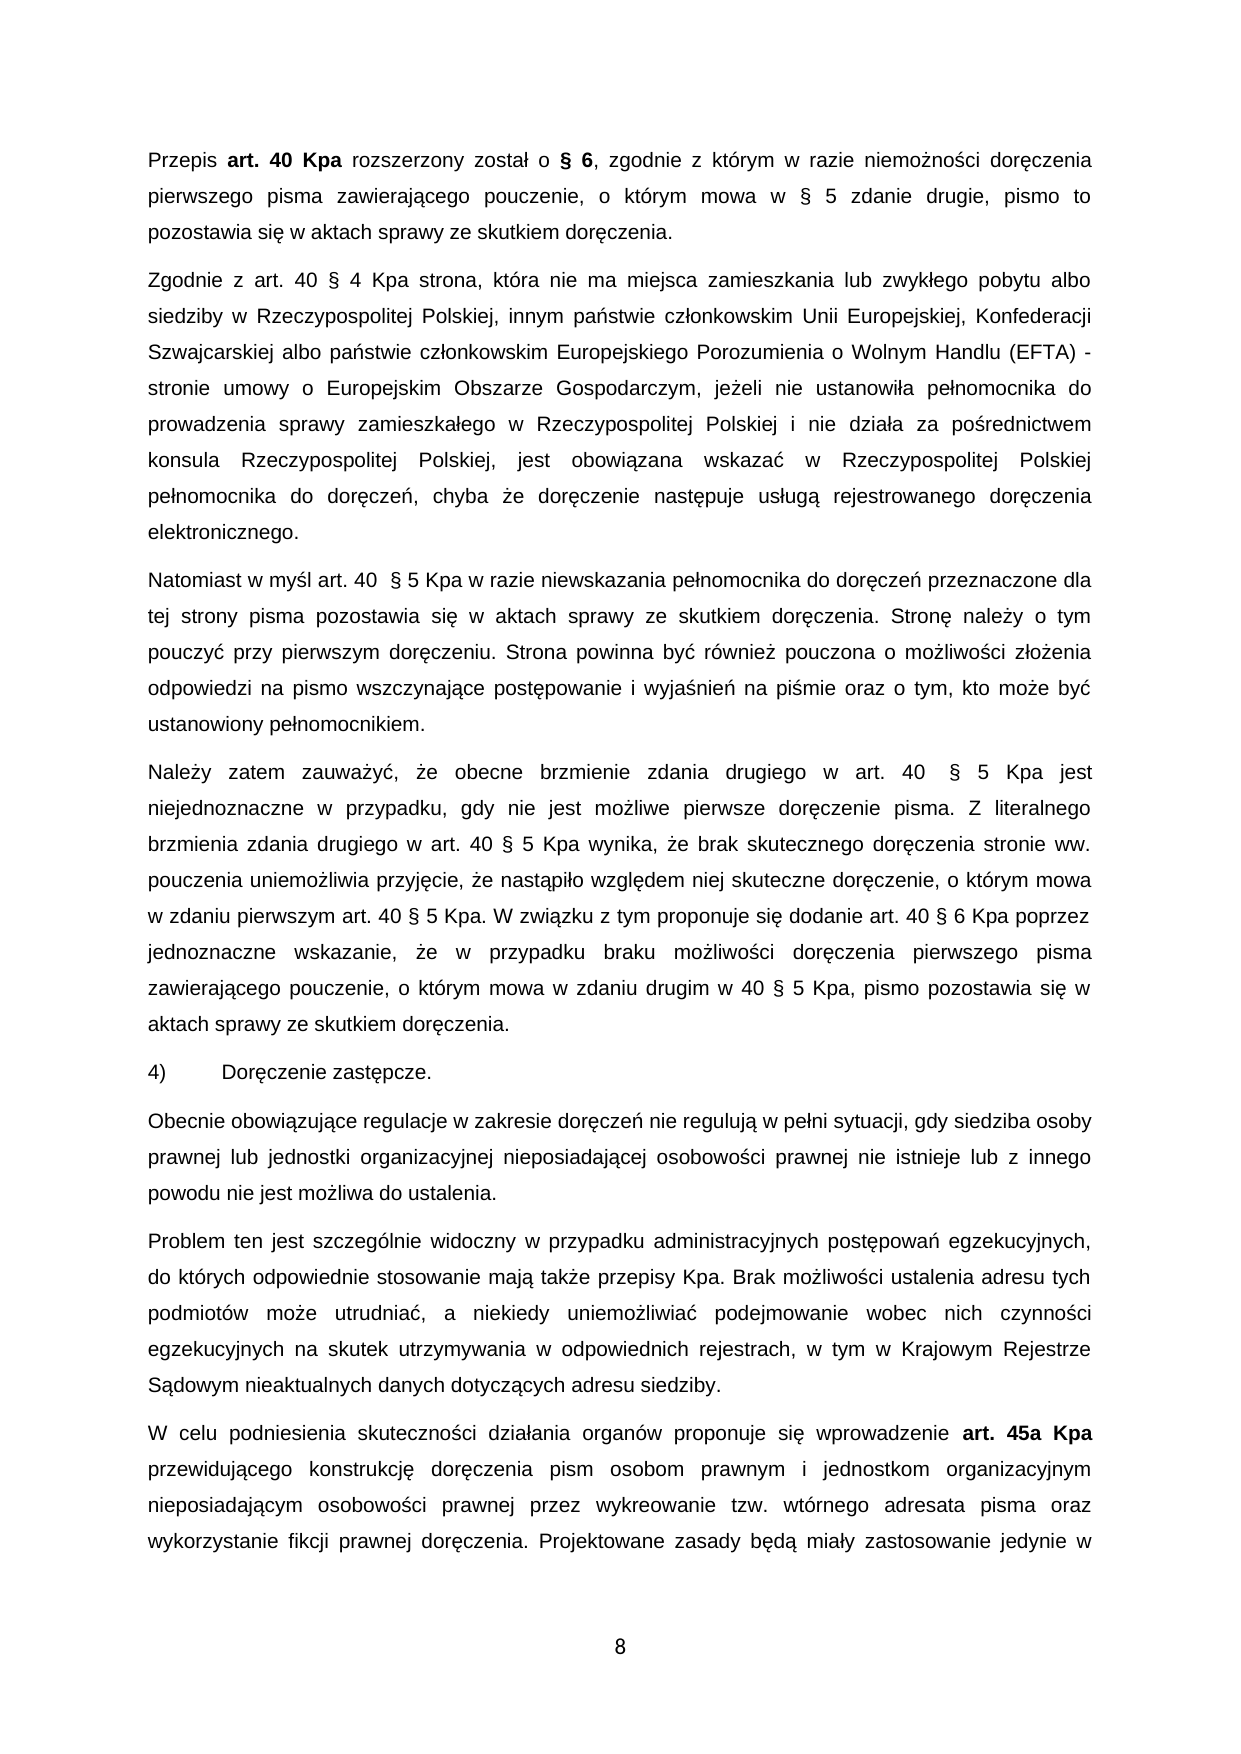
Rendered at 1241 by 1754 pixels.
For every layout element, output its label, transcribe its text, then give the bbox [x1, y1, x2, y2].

text Problem ten jest szczególnie widoczny w przypadku administracyjnych postępowań egzekucyjnych, do których odpowiednie stosowanie mają także przepisy Kpa. Brak możliwości ustalenia adresu tych podmiotów może utrudniać, a niekiedy uniemożliwiać podejmowanie wobec nich czynności egzekucyjnych na skutek utrzymywania w odpowiednich rejestrach, w tym w Krajowym Rejestrze Sądowym nieaktualnych danych dotyczących adresu siedziby. [148, 1229, 1092, 1397]
text Obecnie obowiązujące regulacje w zakresie doręczeń nie regulują w pełni sytuacji, gdy siedziba osoby prawnej lub jednostki organizacyjnej nieposiadającej osobowości prawnej nie istnieje lub z innego powodu nie jest możliwa do ustalenia. [148, 1109, 1092, 1204]
text Należy zatem zauważyć, że obecne brzmienie zdania drugiego w art. 40 § 5 Kpa jest niejednoznaczne w przypadku, gdy nie jest możliwe pierwsze doręczenie pisma. Z literalnego brzmienia zdania drugiego w art. 40 § 5 Kpa wynika, że brak skutecznego doręczenia stronie ww. pouczenia uniemożliwia przyjęcie, że nastąpiło względem niej skuteczne doręczenie, o którym mowa w zdaniu pierwszym art. 40 § 5 Kpa. W związku z tym proponuje się dodanie art. 40 § 6 Kpa poprzez jednoznaczne wskazanie, że w przypadku braku możliwości doręczenia pierwszego pisma zawierającego pouczenie, o którym mowa w zdaniu drugim w 40 § 5 Kpa, pismo pozostawia się w aktach sprawy ze skutkiem doręczenia. [148, 760, 1092, 1036]
text Natomiast w myśl art. 40 § 5 Kpa w razie niewskazania pełnomocnika do doręczeń przeznaczone dla tej strony pisma pozostawia się w aktach sprawy ze skutkiem doręczenia. Stronę należy o tym pouczyć przy pierwszym doręczeniu. Strona powinna być również pouczona o możliwości złożenia odpowiedzi na pismo wszczynające postępowanie i wyjaśnień na piśmie oraz o tym, kto może być ustanowiony pełnomocnikiem. [148, 568, 1092, 736]
text Przepis art. 40 Kpa rozszerzony został o § 6, zgodnie z którym w razie niemożności doręczenia pierwszego pisma zawierającego pouczenie, o którym mowa w § 5 zdanie drugie, pismo to pozostawia się w aktach sprawy ze skutkiem doręczenia. [148, 148, 1092, 243]
list Doręczenie zastępcze. [148, 1060, 1092, 1084]
text Zgodnie z art. 40 § 4 Kpa strona, która nie ma miejsca zamieszkania lub zwykłego pobytu albo siedziby w Rzeczypospolitej Polskiej, innym państwie członkowskim Unii Europejskiej, Konfederacji Szwajcarskiej albo państwie członkowskim Europejskiego Porozumienia o Wolnym Handlu (EFTA) - stronie umowy o Europejskim Obszarze Gospodarczym, jeżeli nie ustanowiła pełnomocnika do prowadzenia sprawy zamieszkałego w Rzeczypospolitej Polskiej i nie działa za pośrednictwem konsula Rzeczypospolitej Polskiej, jest obowiązana wskazać w Rzeczypospolitej Polskiej pełnomocnika do doręczeń, chyba że doręczenie następuje usługą rejestrowanego doręczenia elektronicznego. [148, 268, 1092, 543]
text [148, 1421, 1092, 1553]
